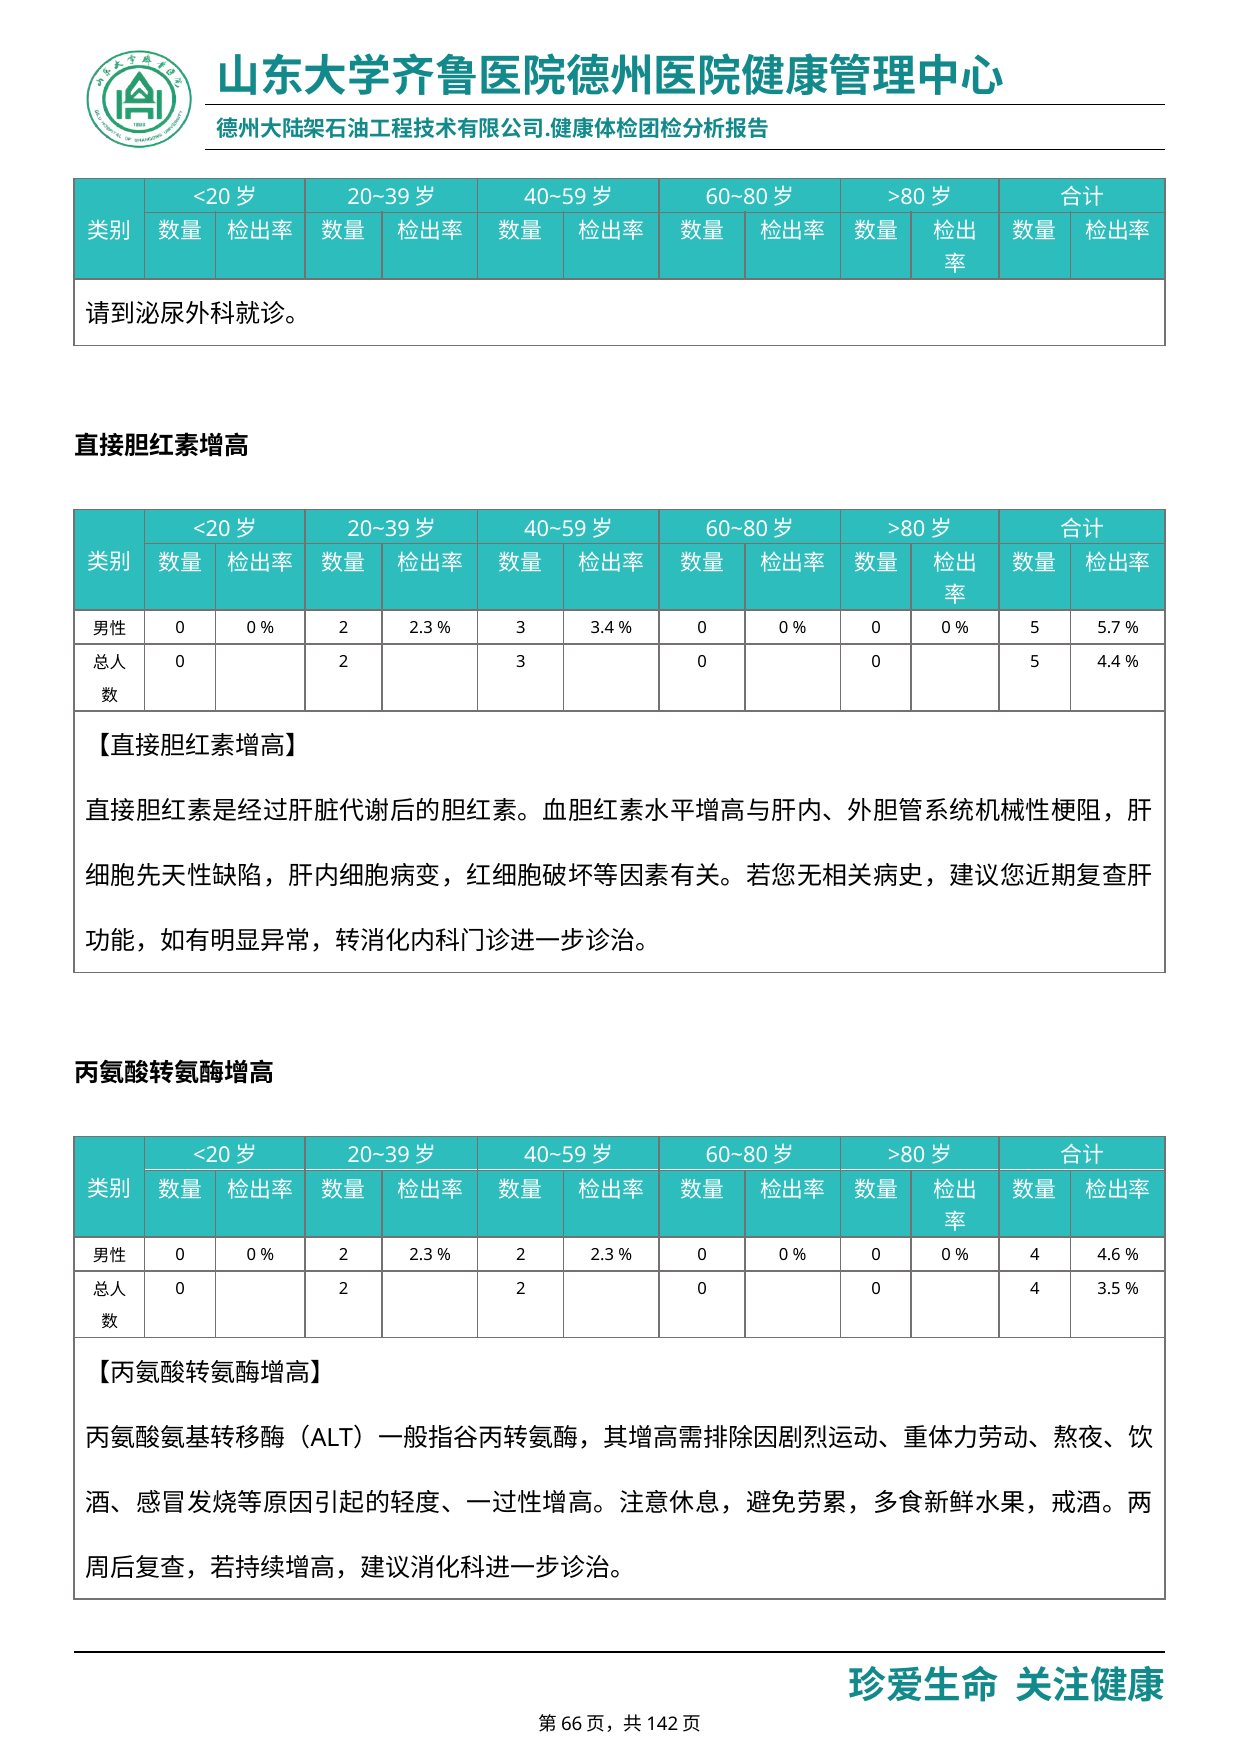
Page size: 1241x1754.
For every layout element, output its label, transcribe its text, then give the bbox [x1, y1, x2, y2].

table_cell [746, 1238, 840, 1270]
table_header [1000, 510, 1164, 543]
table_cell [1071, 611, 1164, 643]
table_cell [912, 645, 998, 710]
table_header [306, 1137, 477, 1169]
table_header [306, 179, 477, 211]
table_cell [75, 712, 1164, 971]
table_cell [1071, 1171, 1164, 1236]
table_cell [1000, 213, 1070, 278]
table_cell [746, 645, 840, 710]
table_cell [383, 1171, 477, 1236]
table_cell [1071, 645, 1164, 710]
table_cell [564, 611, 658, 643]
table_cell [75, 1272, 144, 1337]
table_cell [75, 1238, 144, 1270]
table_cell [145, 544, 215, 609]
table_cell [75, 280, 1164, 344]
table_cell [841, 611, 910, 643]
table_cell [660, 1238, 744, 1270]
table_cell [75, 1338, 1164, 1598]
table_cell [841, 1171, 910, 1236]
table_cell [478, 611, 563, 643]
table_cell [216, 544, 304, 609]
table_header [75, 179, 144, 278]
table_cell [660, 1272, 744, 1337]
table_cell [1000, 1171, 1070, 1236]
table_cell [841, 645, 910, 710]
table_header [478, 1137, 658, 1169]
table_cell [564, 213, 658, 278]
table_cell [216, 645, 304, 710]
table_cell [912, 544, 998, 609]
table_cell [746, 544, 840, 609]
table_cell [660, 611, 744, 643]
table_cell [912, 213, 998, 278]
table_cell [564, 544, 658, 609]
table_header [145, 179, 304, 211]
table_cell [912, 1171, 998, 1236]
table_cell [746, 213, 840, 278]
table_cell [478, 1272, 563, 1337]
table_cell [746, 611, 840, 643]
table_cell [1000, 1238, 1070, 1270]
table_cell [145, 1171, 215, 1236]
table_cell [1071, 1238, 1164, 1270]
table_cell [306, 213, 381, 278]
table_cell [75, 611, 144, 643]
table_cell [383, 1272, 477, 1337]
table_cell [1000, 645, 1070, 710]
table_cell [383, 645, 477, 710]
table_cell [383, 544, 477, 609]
text 丙氨酸转氨酶增高 [74, 1038, 1165, 1103]
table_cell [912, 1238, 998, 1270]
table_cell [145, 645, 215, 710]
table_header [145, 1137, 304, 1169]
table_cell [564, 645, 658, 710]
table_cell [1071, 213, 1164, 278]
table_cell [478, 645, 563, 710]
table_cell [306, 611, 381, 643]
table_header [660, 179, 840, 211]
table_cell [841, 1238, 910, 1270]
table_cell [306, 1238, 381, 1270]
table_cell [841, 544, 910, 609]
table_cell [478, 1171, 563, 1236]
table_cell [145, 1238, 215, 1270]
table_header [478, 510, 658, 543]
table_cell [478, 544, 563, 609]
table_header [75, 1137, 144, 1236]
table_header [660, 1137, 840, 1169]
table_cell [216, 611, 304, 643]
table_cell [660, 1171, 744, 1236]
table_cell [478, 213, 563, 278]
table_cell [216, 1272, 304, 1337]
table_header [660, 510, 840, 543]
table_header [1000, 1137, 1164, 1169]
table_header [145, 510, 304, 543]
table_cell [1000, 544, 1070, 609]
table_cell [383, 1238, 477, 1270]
text 直接胆红素增高 [74, 411, 1165, 476]
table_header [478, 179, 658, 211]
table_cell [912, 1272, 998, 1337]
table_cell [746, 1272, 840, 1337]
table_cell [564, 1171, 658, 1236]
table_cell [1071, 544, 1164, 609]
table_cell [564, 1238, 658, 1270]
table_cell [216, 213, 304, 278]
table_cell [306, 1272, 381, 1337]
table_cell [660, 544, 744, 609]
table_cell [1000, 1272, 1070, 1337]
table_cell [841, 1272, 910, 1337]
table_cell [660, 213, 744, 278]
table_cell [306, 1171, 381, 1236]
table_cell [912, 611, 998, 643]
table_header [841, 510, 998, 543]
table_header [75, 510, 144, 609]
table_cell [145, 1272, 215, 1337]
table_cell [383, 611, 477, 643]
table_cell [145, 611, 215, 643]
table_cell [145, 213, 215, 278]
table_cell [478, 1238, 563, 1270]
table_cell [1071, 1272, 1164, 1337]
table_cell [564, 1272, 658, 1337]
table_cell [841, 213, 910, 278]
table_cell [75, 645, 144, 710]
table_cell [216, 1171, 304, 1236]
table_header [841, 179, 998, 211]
picture [85, 48, 194, 149]
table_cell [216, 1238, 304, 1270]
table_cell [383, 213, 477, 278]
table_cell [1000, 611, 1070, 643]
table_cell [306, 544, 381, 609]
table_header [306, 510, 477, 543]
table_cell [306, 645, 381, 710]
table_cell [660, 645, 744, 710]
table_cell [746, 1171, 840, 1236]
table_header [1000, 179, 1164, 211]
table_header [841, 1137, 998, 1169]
